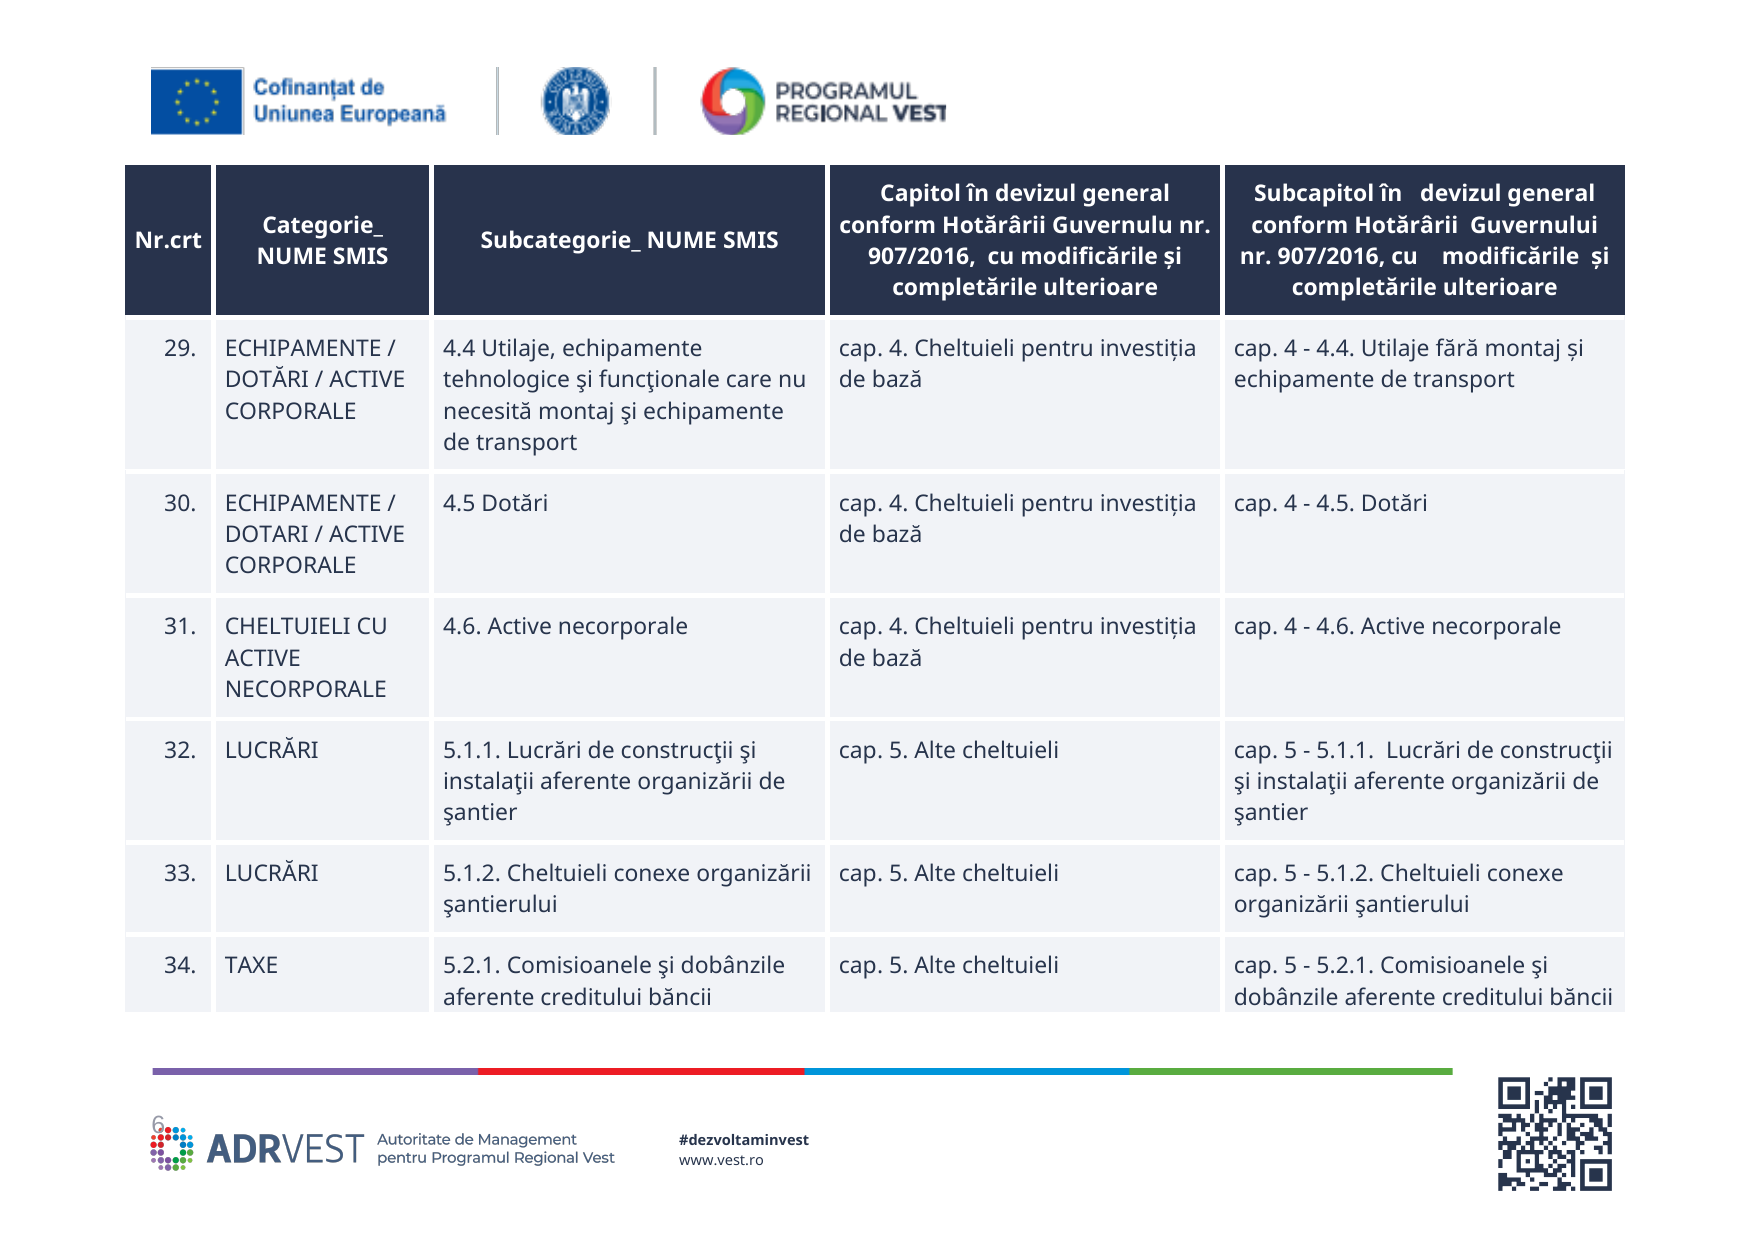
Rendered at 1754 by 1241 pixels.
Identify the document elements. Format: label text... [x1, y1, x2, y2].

table_cell 5.1.1. Lucrări de construcţii şi instalaţii aferente organizării de şantier [434, 721, 825, 840]
table_cell [125, 316, 211, 469]
table_header Nr.crt [125, 165, 211, 315]
table_cell LUCRĂRI [216, 721, 429, 840]
table_cell cap. 4 - 4.6. Active necorporale [1225, 593, 1625, 716]
table_cell [125, 841, 211, 932]
table_cell LUCRĂRI [216, 845, 429, 932]
table_cell cap. 5. Alte cheltuieli [830, 937, 1220, 1012]
table_cell CHELTUIELI CU ACTIVE NECORPORALE [216, 598, 429, 716]
table_header Categorie_ NUME SMIS [216, 165, 429, 315]
table_header Subcapitol în devizul general conform Hotărârii Guvernului nr. 907/2016, cu modificările și completările ulterioare [1225, 165, 1625, 315]
picture [1489, 1068, 1621, 1200]
table_cell cap. 5. Alte cheltuieli [830, 721, 1220, 840]
table_cell cap. 4 - 4.4. Utilaje fără montaj și echipamente de transport [1225, 315, 1625, 469]
table_cell cap. 4. Cheltuieli pentru investiția de bază [830, 320, 1220, 469]
table_cell cap. 5 - 5.2.1. Comisioanele şi dobânzile aferente creditului băncii finanţatoare [1225, 932, 1625, 1012]
table_cell [125, 933, 211, 1012]
table_cell 5.1.2. Cheltuieli conexe organizării şantierului [434, 845, 825, 932]
picture [155, 1124, 162, 1131]
table_cell 4.5 Dotări [434, 474, 825, 593]
table_cell 4.4 Utilaje, echipamente tehnologice şi funcţionale care nu necesită montaj şi echipamente de transport [434, 320, 825, 469]
table_cell ECHIPAMENTE / DOTĂRI / ACTIVE CORPORALE [216, 320, 429, 469]
table_cell [125, 471, 211, 593]
table_cell cap. 4. Cheltuieli pentru investiția de bază [830, 474, 1220, 593]
table_cell [125, 594, 211, 716]
table_header Capitol în devizul general conform Hotărârii Guvernulu nr. 907/2016, cu modificările și completările ulterioare [830, 165, 1220, 315]
table_header Subcategorie_ NUME SMIS [434, 165, 825, 315]
table_cell [125, 718, 211, 840]
picture [141, 1124, 620, 1174]
table_cell cap. 5 - 5.1.2. Cheltuieli conexe organizării şantierului [1225, 840, 1625, 932]
table_cell cap. 5. Alte cheltuieli [830, 845, 1220, 932]
table_cell 5.2.1. Comisioanele şi dobânzile aferente creditului băncii finanţatoare [434, 937, 825, 1012]
table_cell cap. 4 - 4.5. Dotări [1225, 470, 1625, 593]
table_cell cap. 5 - 5.1.1. Lucrări de construcţii şi instalaţii aferente organizării de şantier [1225, 716, 1625, 840]
table_cell TAXE [216, 937, 429, 1012]
table_cell cap. 4. Cheltuieli pentru investiția de bază [830, 598, 1220, 716]
table_cell ECHIPAMENTE / DOTARI / ACTIVE CORPORALE [216, 474, 429, 593]
table_cell 4.6. Active necorporale [434, 598, 825, 716]
